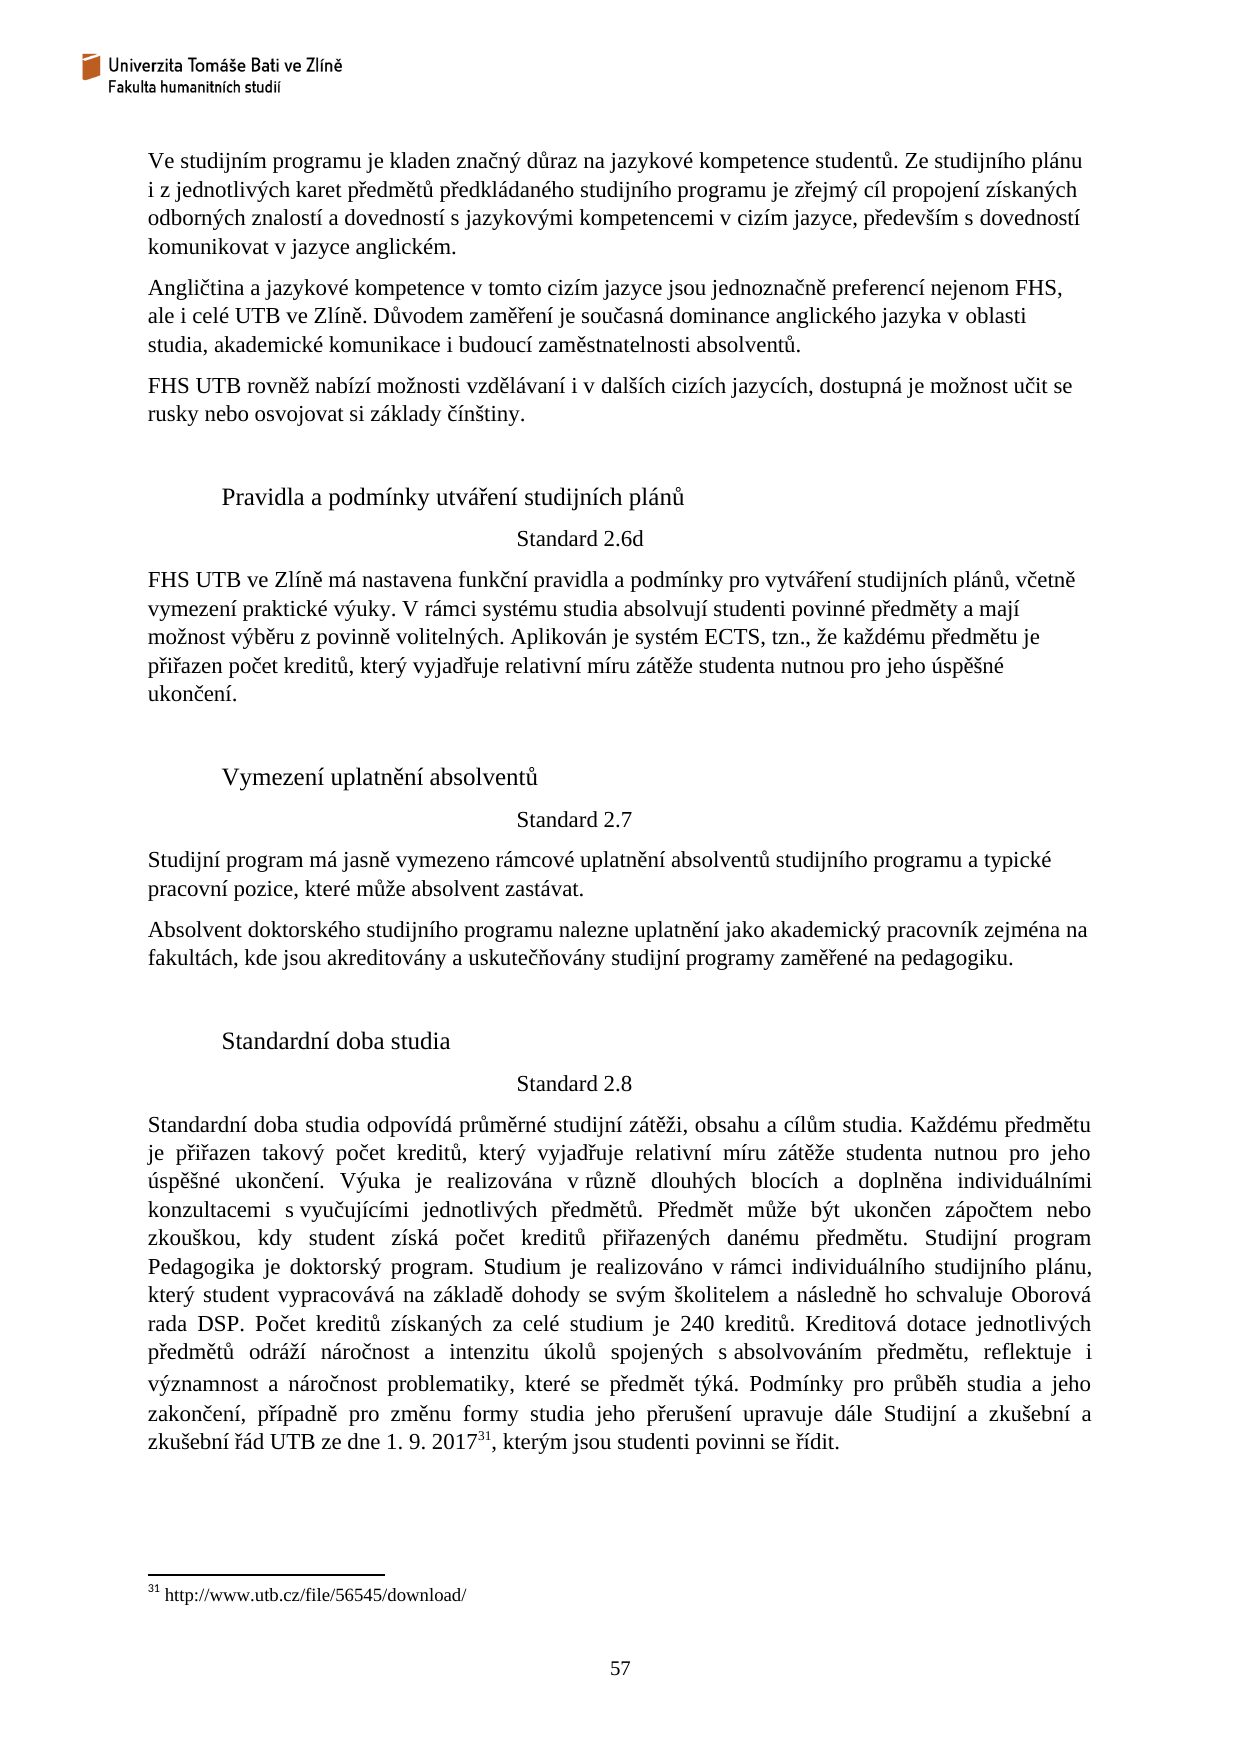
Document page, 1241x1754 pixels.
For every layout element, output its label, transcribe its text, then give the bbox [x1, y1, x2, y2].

text Absolvent doktorského studijního programu nalezne uplatnění jako akademický pracovník zejména na fakultách, kde jsou akreditovány a uskutečňovány studijní programy zaměřené na pedagogiku. [148, 916, 1093, 971]
text Pravidla a podmínky utváření studijních plánů [221, 482, 1093, 511]
text Standardní doba studia odpovídá průměrné studijní zátěži, obsahu a cílům studia. Každému předmětu je přiřazen takový počet kreditů, který vyjadřuje relativní míru zátěže studenta nutnou pro jeho úspěšné ukončení. Výuka je realizována v různě dlouhých blocích a doplněna individuálními konzultacemi s vyučujícími jednotlivých předmětů. Předmět může být ukončen zápočtem nebo zkouškou, kdy student získá počet kreditů přiřazených danému předmětu. Studijní program Pedagogika je doktorský program. Studium je realizováno v rámci individuálního studijního plánu, který student vypracovává na základě dohody se svým školitelem a následně ho schvaluje Oborová rada DSP. Počet kreditů získaných za celé studium je 240 kreditů. Kreditová dotace jednotlivých předmětů odráží náročnost a intenzitu úkolů spojených s absolvováním předmětu, reflektuje i významnost a náročnost problematiky, které se předmět týká. Podmínky pro průběh studia a jeho zakončení, případně pro změnu formy studia jeho přerušení upravuje dále Studijní a zkušební a zkušební řád UTB ze dne 1. 9. 2017, kterým jsou studenti povinni se řídit. [148, 1111, 1093, 1455]
text FHS UTB rovněž nabízí možnosti vzdělávaní i v dalších cizích jazycích, dostupná je možnost učit se rusky nebo osvojovat si základy čínštiny. [148, 372, 1093, 426]
text Ve studijním programu je kladen značný důraz na jazykové kompetence studentů. Ze studijního plánu i z jednotlivých karet předmětů předkládaného studijního programu je zřejmý cíl propojení získaných odborných znalostí a dovedností s jazykovými kompetencemi v cizím jazyce, především s dovedností komunikovat v jazyce anglickém. [148, 148, 1093, 259]
text Standard 2.7 [148, 806, 1093, 832]
text Standard 2.6d [148, 526, 1093, 552]
text Angličtina a jazykové kompetence v tomto cizím jazyce jsou jednoznačně preferencí nejenom FHS, ale i celé UTB ve Zlíně. Důvodem zaměření je současná dominance anglického jazyka v oblasti studia, akademické komunikace i budoucí zaměstnatelnosti absolventů. [148, 274, 1093, 357]
picture [57, 36, 368, 110]
text Studijní program má jasně vymezeno rámcové uplatnění absolventů studijního programu a typické pracovní pozice, které může absolvent zastávat. [148, 847, 1093, 901]
text Standardní doba studia [221, 1026, 1093, 1055]
text FHS UTB ve Zlíně má nastavena funkční pravidla a podmínky pro vytváření studijních plánů, včetně vymezení praktické výuky. V rámci systému studia absolvují studenti povinné předměty a mají možnost výběru z povinně volitelných. Aplikován je systém ECTS, tzn., že každému předmětu je přiřazen počet kreditů, který vyjadřuje relativní míru zátěže studenta nutnou pro jeho úspěšné ukončení. [148, 566, 1093, 707]
text Vymezení uplatnění absolventů [221, 762, 1093, 791]
text Standard 2.8 [148, 1070, 1093, 1096]
